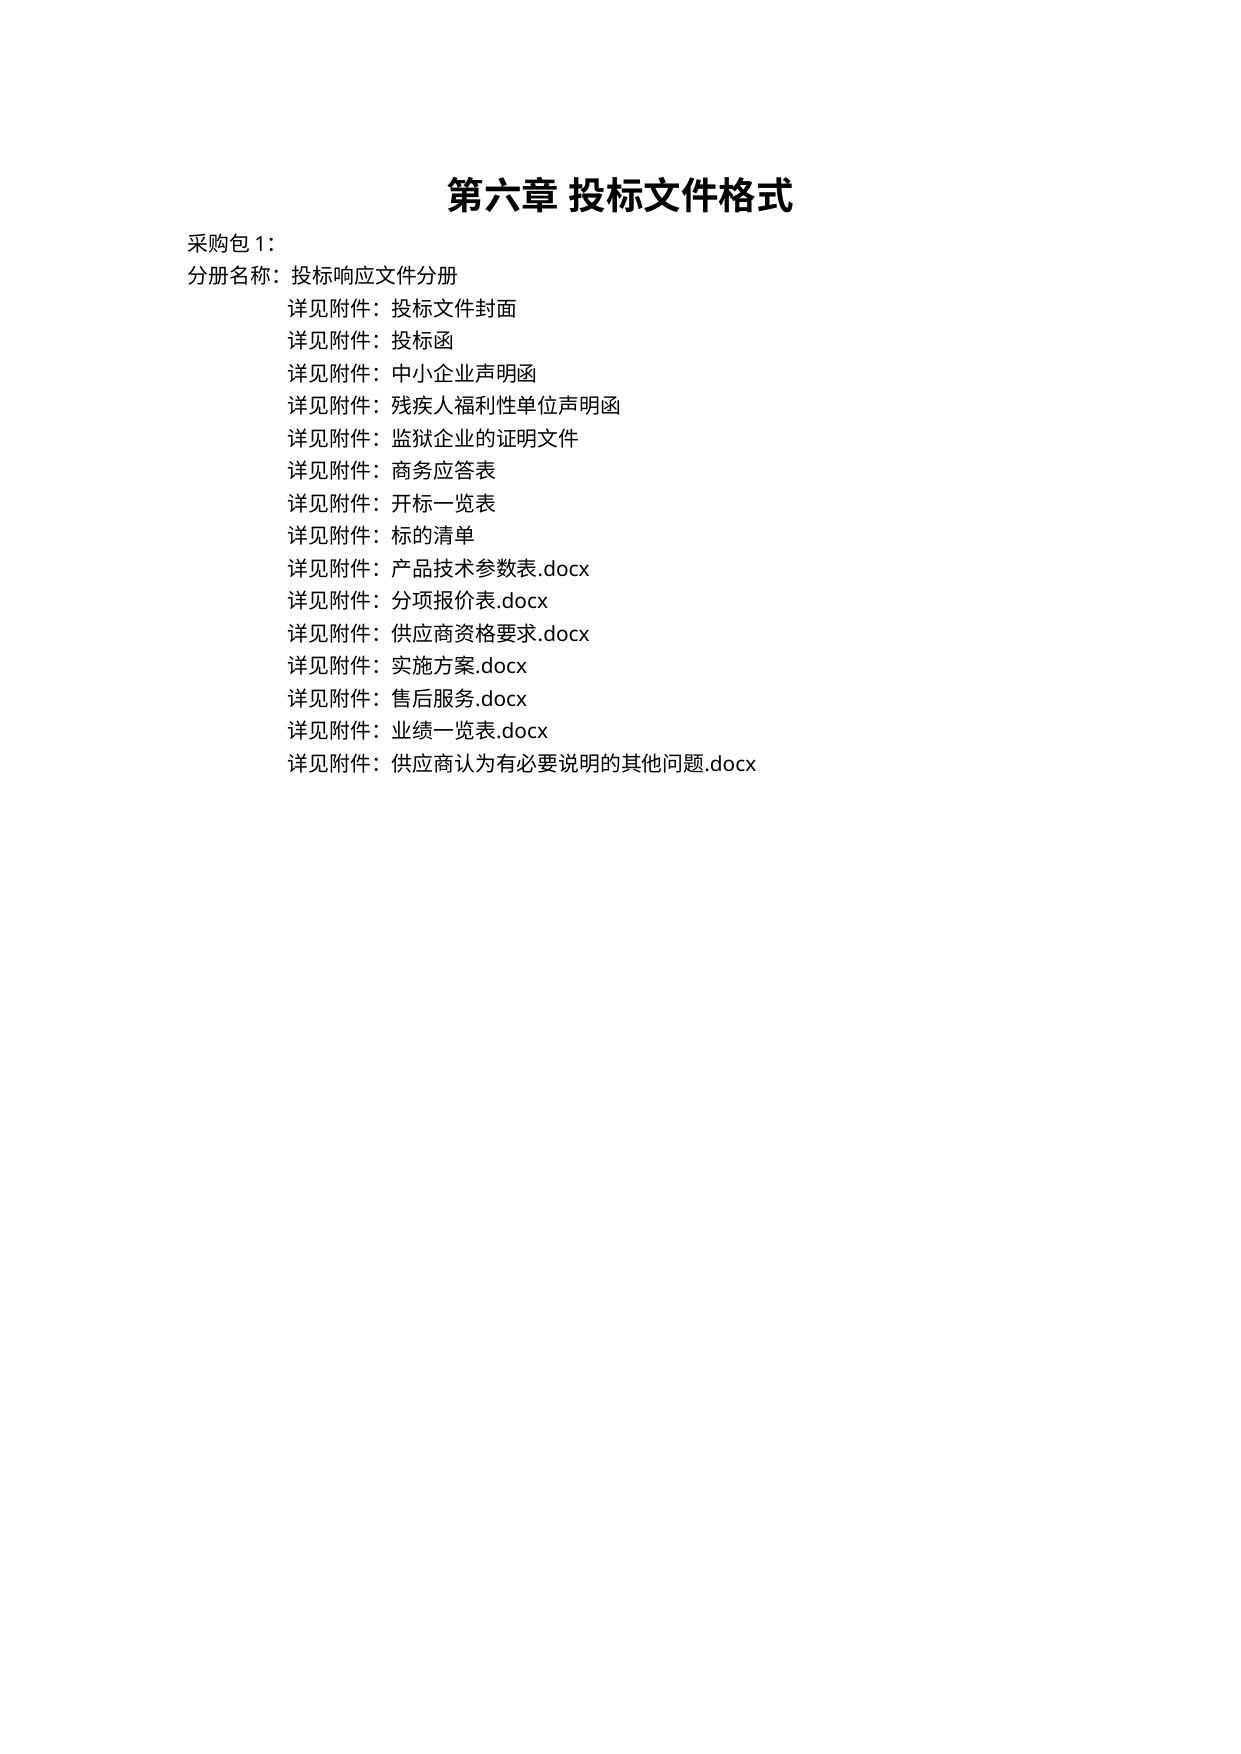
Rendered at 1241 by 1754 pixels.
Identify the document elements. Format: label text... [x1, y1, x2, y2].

text 详见附件：分项报价表.docx [187, 584, 1053, 617]
text 详见附件：供应商认为有必要说明的其他问题.docx [187, 747, 1053, 779]
text 详见附件：售后服务.docx [187, 682, 1053, 714]
text 详见附件：残疾人福利性单位声明函 [187, 389, 1053, 422]
text 详见附件：商务应答表 [187, 454, 1053, 487]
text 详见附件：中小企业声明函 [187, 357, 1053, 389]
text 分册名称：投标响应文件分册 [187, 259, 1053, 292]
text 详见附件：投标文件封面 [187, 292, 1053, 324]
text 采购包1： [187, 227, 1053, 259]
text 详见附件：实施方案.docx [187, 649, 1053, 682]
text 详见附件：投标函 [187, 324, 1053, 357]
text 详见附件：监狱企业的证明文件 [187, 422, 1053, 454]
text 第六章 投标文件格式 [187, 162, 1053, 227]
text 详见附件：供应商资格要求.docx [187, 617, 1053, 649]
text 详见附件：开标一览表 [187, 487, 1053, 519]
text 详见附件：标的清单 [187, 519, 1053, 552]
text 详见附件：业绩一览表.docx [187, 714, 1053, 747]
text 详见附件：产品技术参数表.docx [187, 552, 1053, 584]
